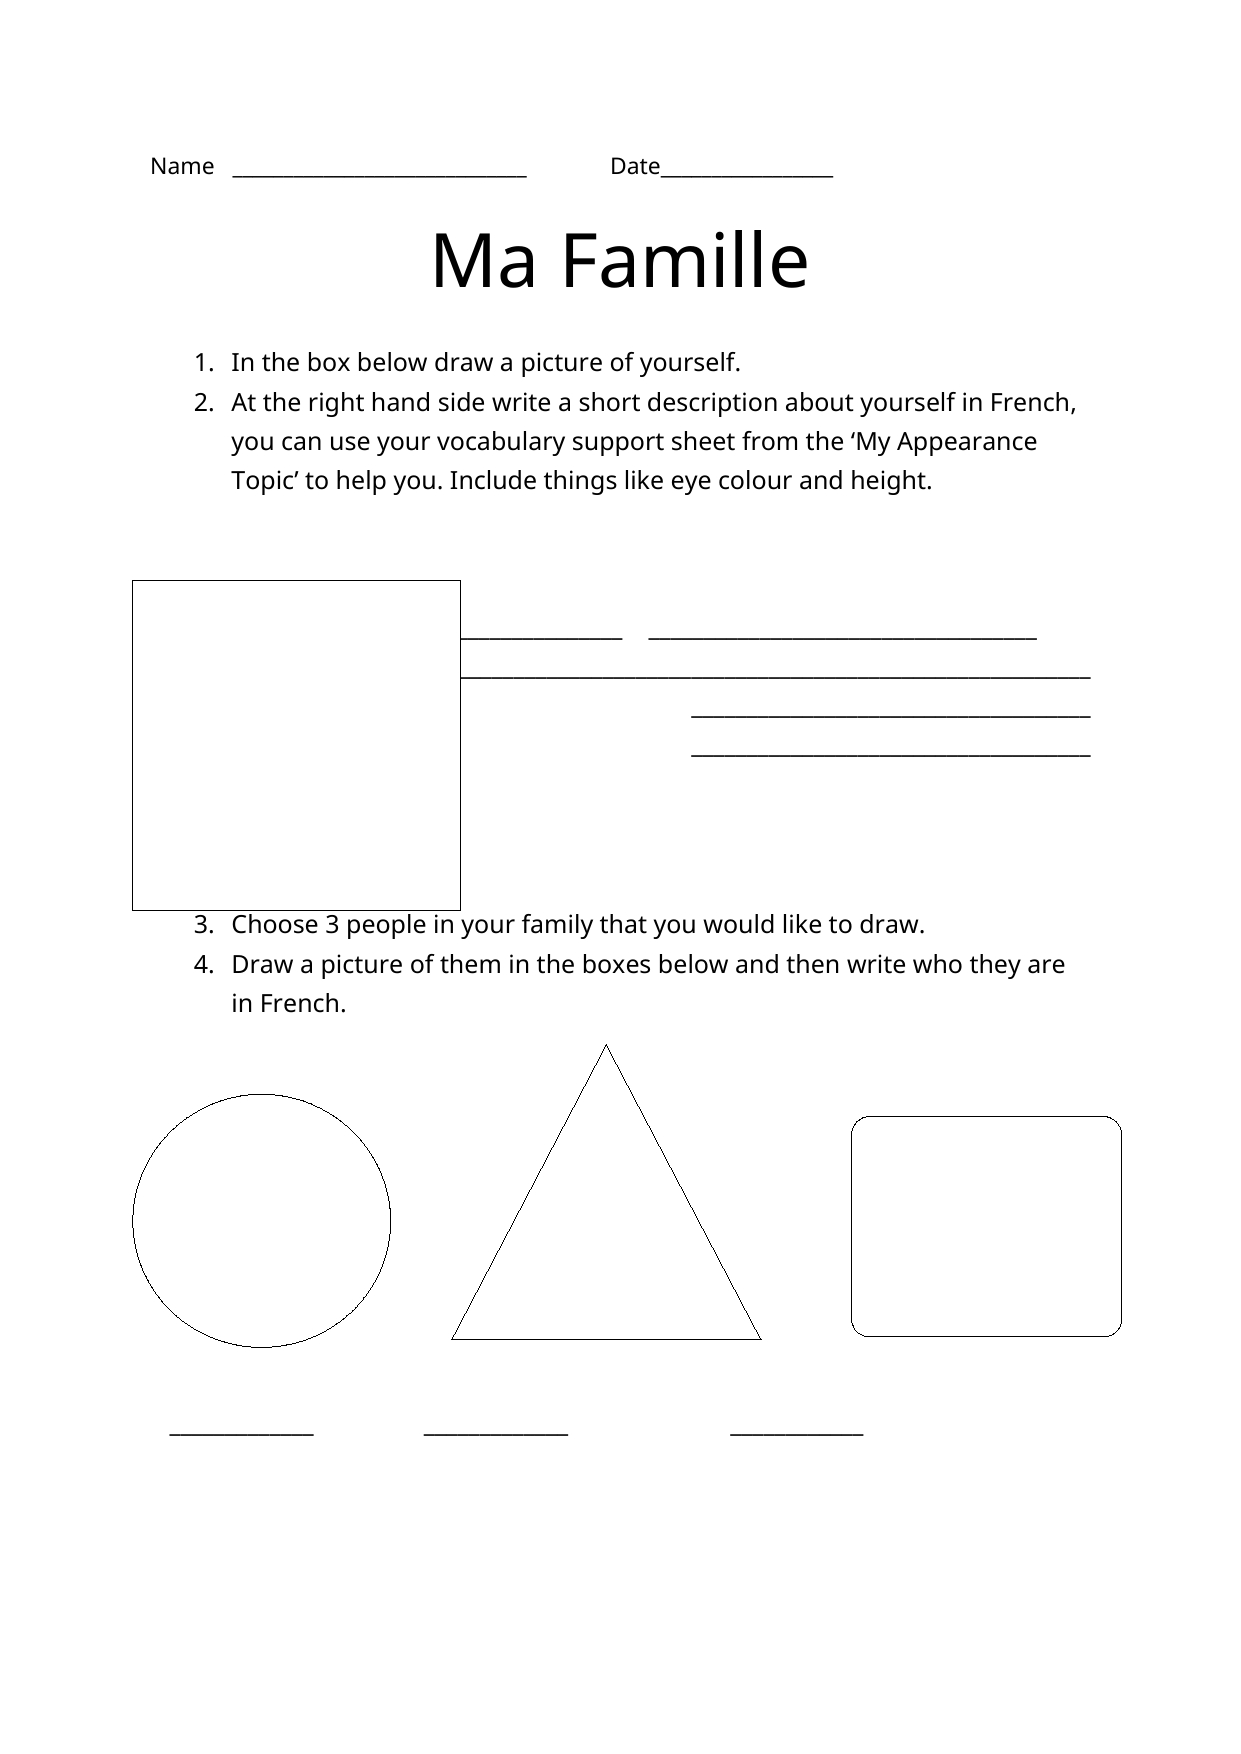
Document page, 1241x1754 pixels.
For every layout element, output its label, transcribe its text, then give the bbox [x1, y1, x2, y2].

list At the right hand side write a short description about yourself in French, you can use your vocabulary support sheet from the ‘My Appearance Topic’ to help you. Include things like eye colour and height. [194, 384, 1090, 497]
list In the box below draw a picture of yourself. [194, 345, 1090, 379]
text ___________________________________ ___________________________________ ____________________________________ ____________________________________ ____________________________________ ____________________________________ [194, 577, 1090, 761]
text _____________ _____________ ____________ [150, 1406, 1090, 1439]
text Name _____________________________ Date_________________ [150, 150, 1090, 181]
list Choose 3 people in your family that you would like to draw. [194, 907, 1090, 941]
list Draw a picture of them in the boxes below and then write who they are in French. [194, 946, 1090, 1019]
text Ma Famille [150, 207, 1090, 309]
